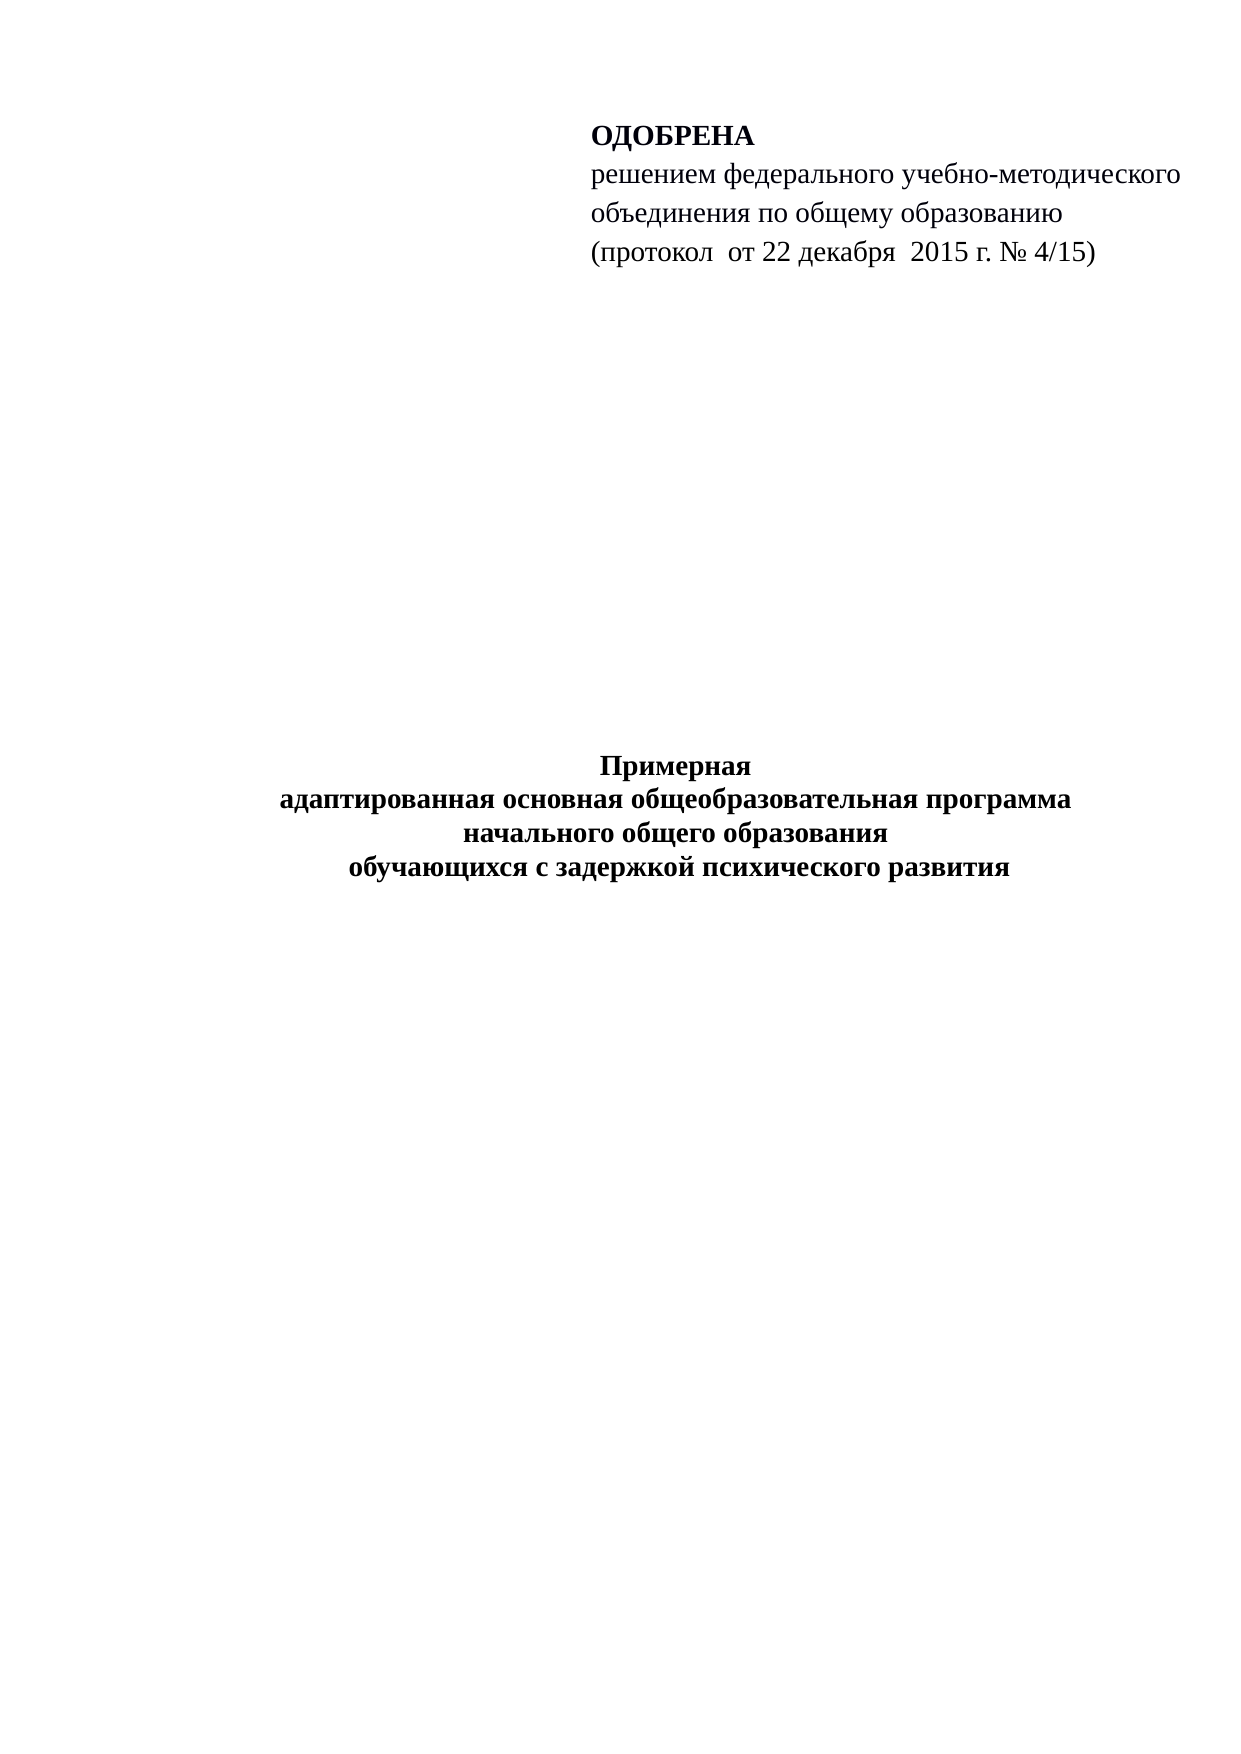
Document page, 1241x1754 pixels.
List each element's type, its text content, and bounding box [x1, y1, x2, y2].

title (протокол от 22 декабря 2015 г. № 4/15) [591, 234, 1181, 267]
text Примерная адаптированная основная общеобразовательная программа начального общего образования обучающихся с задержкой психического развития [177, 748, 1181, 882]
text решением федерального учебно-методического объединения по общему образованию [591, 157, 1196, 229]
text ОДОБРЕНА [591, 118, 1196, 152]
